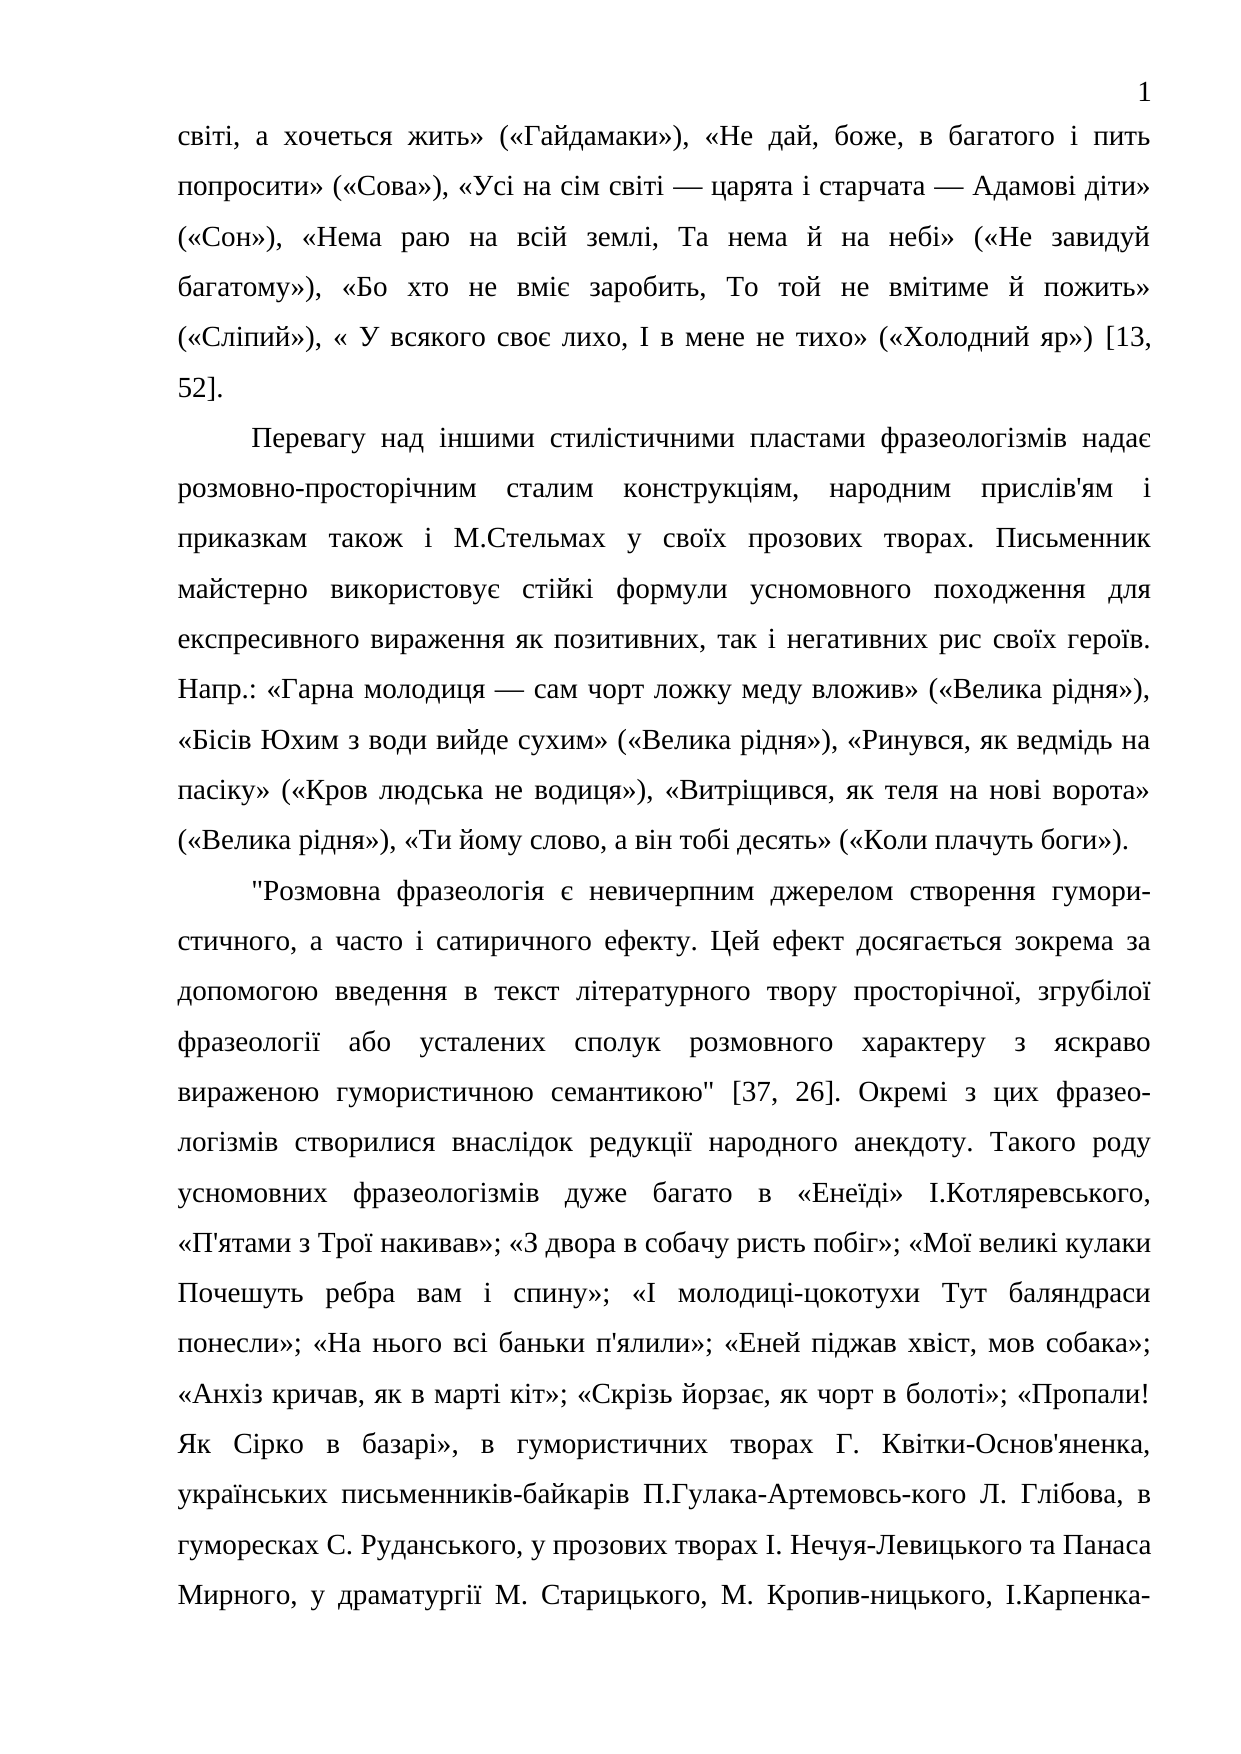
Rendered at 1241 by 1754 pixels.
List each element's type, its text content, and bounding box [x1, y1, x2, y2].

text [177, 873, 1152, 1611]
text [177, 118, 1152, 403]
text Перевагу над іншими стилістичними пластами фразеологізмів надає розмовно-просторічним сталим конструкціям, народним прислів'ям і приказкам також і М.Стельмах у своїх прозових творах. Письменник майстерно використовує стійкі формули усномовного походження для експресивного вираження як позитивних, так і негативних рис своїх героїв. Напр.: «Гарна молодиця — сам чорт ложку меду вложив» («Велика рідня»), «Бісів Юхим з води вийде сухим» («Велика рідня»), «Ринувся, як ведмідь на пасіку» («Кров людська не водиця»), «Витріщився, як теля на нові ворота» («Велика рідня»), «Ти йому слово, а він тобі десять» («Коли плачуть боги»). [177, 420, 1152, 856]
